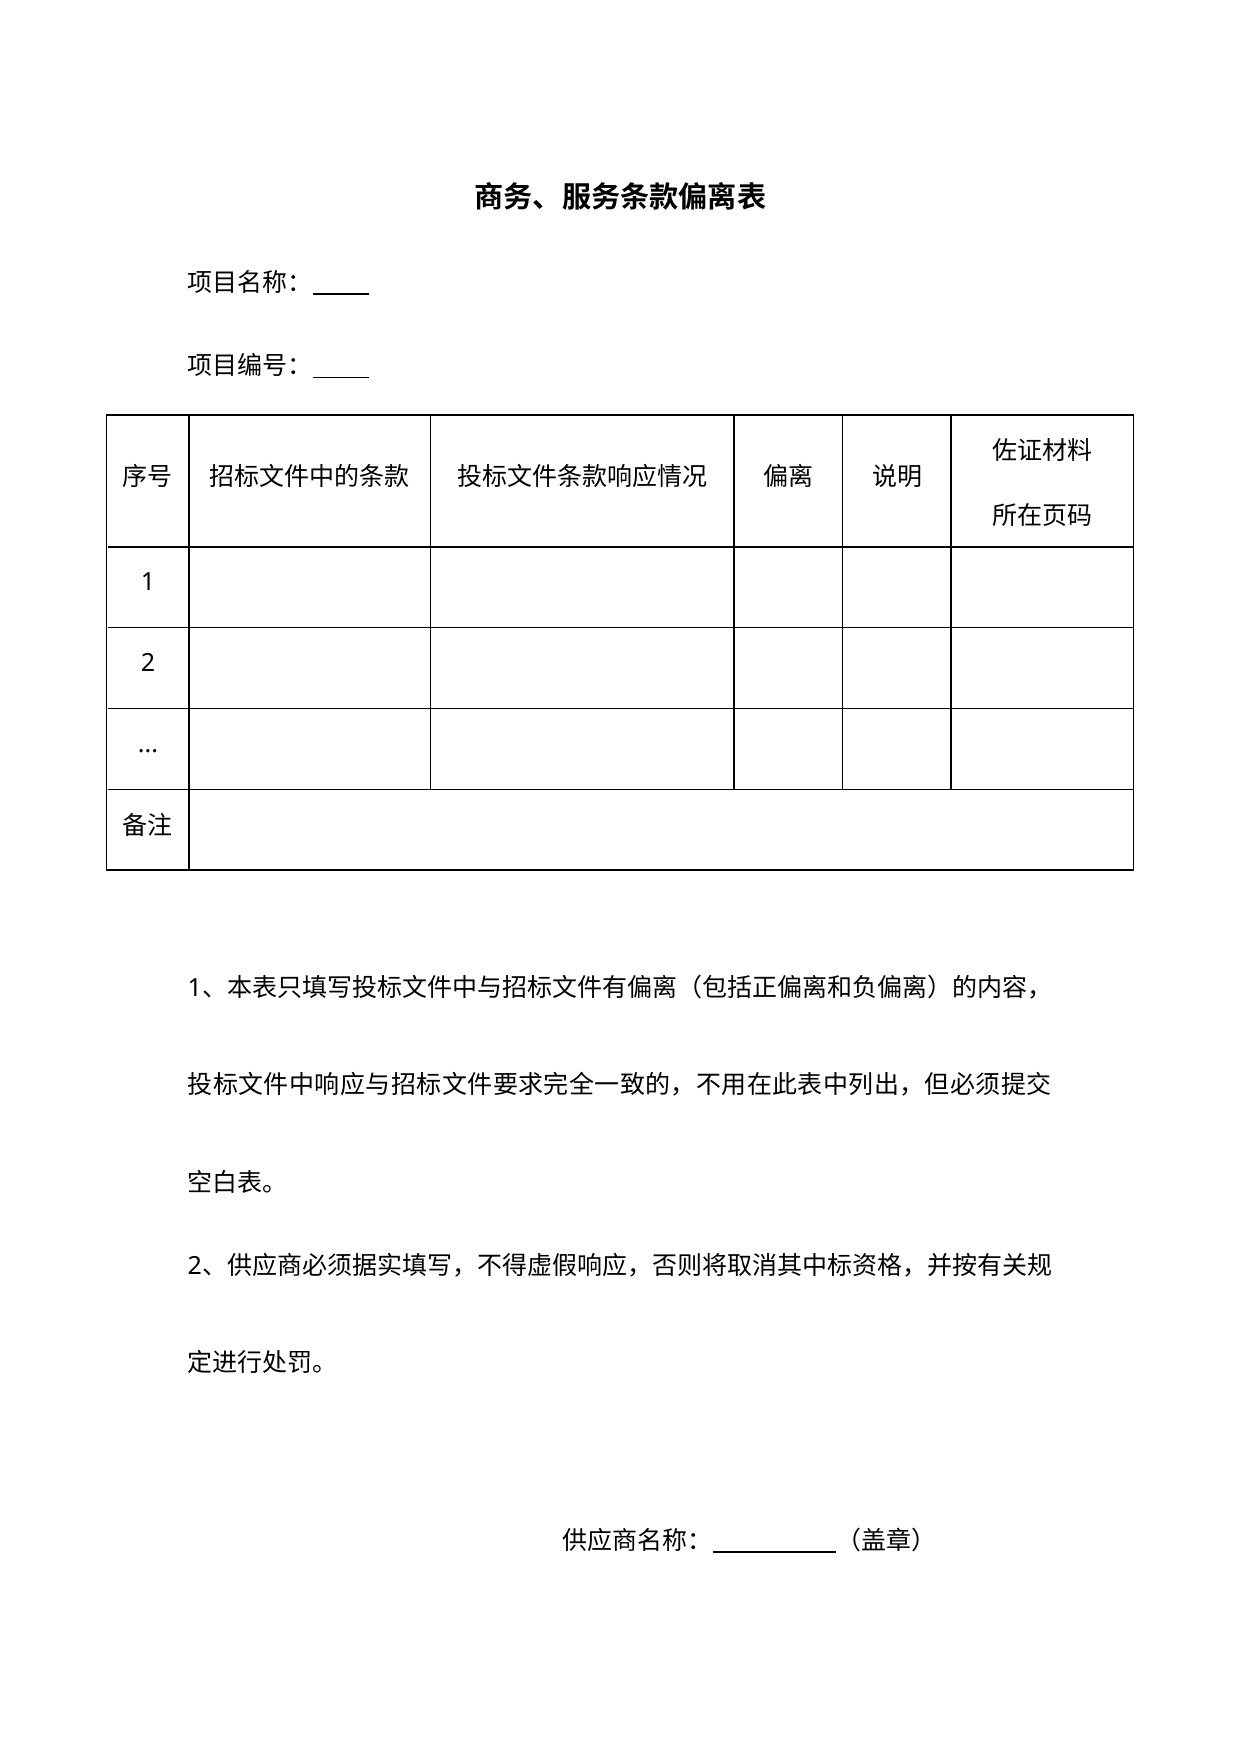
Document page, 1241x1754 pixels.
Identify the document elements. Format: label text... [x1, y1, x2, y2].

text 1、本表只填写投标文件中与招标文件有偏离（包括正偏离和负偏离）的内容，投标文件中响应与招标文件要求完全一致的，不用在此表中列出，但必须提交空白表。 [187, 953, 1053, 1213]
text 项目名称： [187, 248, 1053, 313]
text 商务、服务条款偏离表 [187, 162, 1053, 227]
text 供应商名称： （盖章） [187, 1506, 1053, 1571]
table_cell [190, 709, 430, 788]
table_cell [843, 709, 950, 788]
table_cell [952, 709, 1133, 788]
table_cell [952, 628, 1133, 708]
table_header 序号 [107, 416, 188, 546]
table_header 佐证材料 所在页码 [952, 416, 1133, 546]
table_cell [735, 548, 842, 627]
table_cell ... [107, 709, 188, 788]
table_header 投标文件条款响应情况 [431, 416, 733, 546]
table_cell [952, 548, 1133, 627]
table_cell [190, 790, 1133, 869]
table_cell [190, 548, 430, 627]
table_header 说明 [843, 416, 950, 546]
table_cell [843, 548, 950, 627]
table_cell [431, 709, 733, 788]
table_header 偏离 [735, 416, 842, 546]
table_cell [190, 628, 430, 708]
text 2、供应商必须据实填写，不得虚假响应，否则将取消其中标资格，并按有关规定进行处罚。 [187, 1231, 1053, 1393]
table_cell [431, 628, 733, 708]
table_cell [843, 628, 950, 708]
table_cell 1 [107, 547, 188, 627]
table_cell 2 [107, 628, 188, 708]
table_cell [735, 709, 842, 788]
text 项目编号： [187, 331, 1053, 396]
table_cell 备注 [107, 790, 188, 869]
table_header 招标文件中的条款 [190, 416, 430, 546]
table_cell [431, 548, 733, 627]
table_cell [735, 628, 842, 708]
